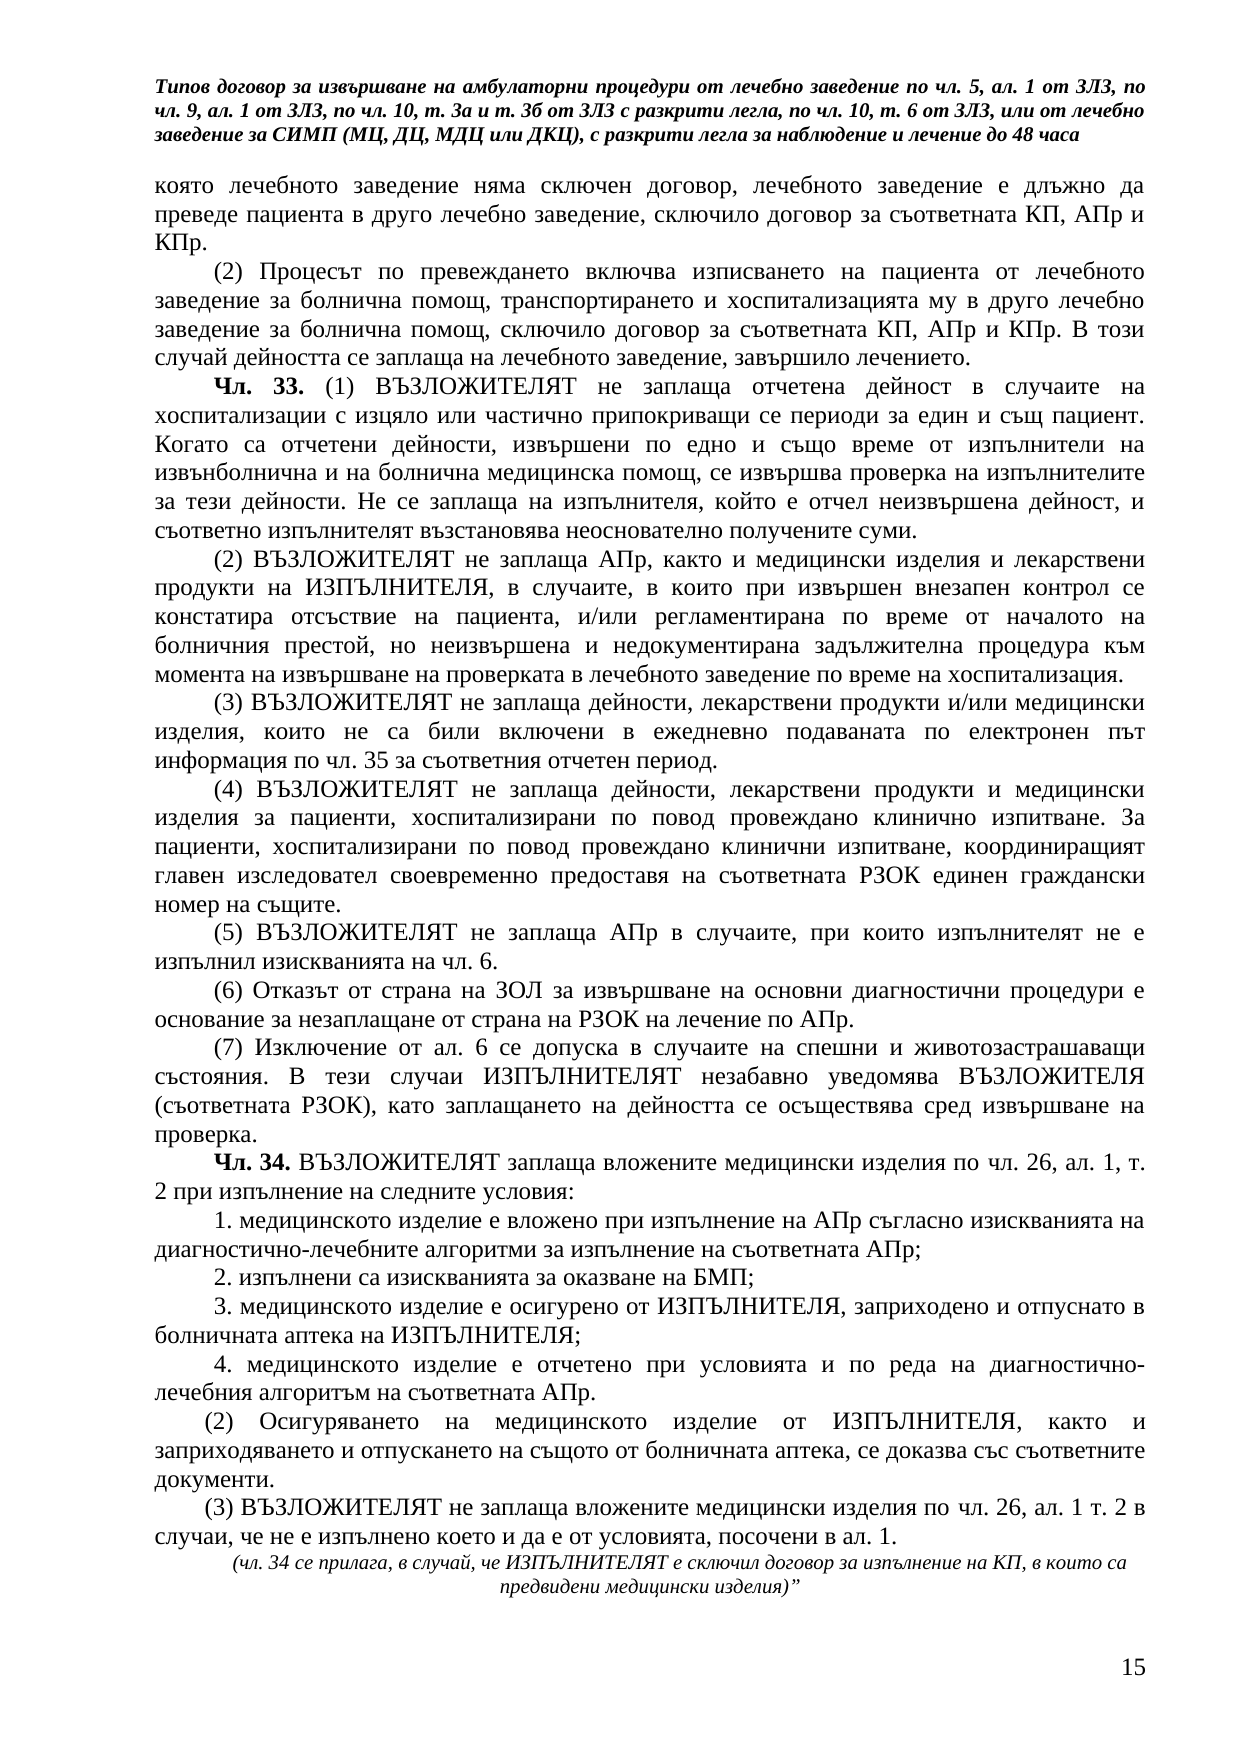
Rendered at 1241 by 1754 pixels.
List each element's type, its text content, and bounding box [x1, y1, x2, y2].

text (2) Осигуряването на медицинското изделие от ИЗПЪЛНИТЕЛЯ, както и заприходяването и отпускането на същото от болничната аптека, се доказва със съответните документи. [154, 1406, 1146, 1492]
text (2) ВЪЗЛОЖИТЕЛЯТ не заплаща АПр, както и медицински изделия и лекарствени продукти на ИЗПЪЛНИТЕЛЯ, в случаите, в които при извършен внезапен контрол се констатира отсъствие на пациента, и/или регламентирана по време от началото на болничния престой, но неизвършена и недокументирана задължителна процедура към момента на извършване на проверката в лечебното заведение по време на хоспитализация. [154, 544, 1146, 687]
text 1. медицинското изделие е вложено при изпълнение на АПр съгласно изискванията на диагностично-лечебните алгоритми за изпълнение на съответната АПр; [154, 1205, 1146, 1262]
text (4) ВЪЗЛОЖИТЕЛЯТ не заплаща дейности, лекарствени продукти и медицински изделия за пациенти, хоспитализирани по повод провеждано клинично изпитване. За пациенти, хоспитализирани по повод провеждано клинични изпитване, координиращият главен изследовател своевременно предоставя на съответната РЗОК единен граждански номер на същите. [154, 774, 1146, 917]
text Чл. 33. (1) ВЪЗЛОЖИТЕЛЯТ не заплаща отчетена дейност в случаите на хоспитализации с изцяло или частично припокриващи се периоди за един и същ пациент. Когато са отчетени дейности, извършени по едно и също време от изпълнители на извънболнична и на болнична медицинска помощ, се извършва проверка на изпълнителите за тези дейности. Не се заплаща на изпълнителя, който е отчел неизвършена дейност, и съответно изпълнителят възстановява неоснователно получените суми. [154, 371, 1146, 544]
text (3) ВЪЗЛОЖИТЕЛЯТ не заплаща дейности, лекарствени продукти и/или медицински изделия, които не са били включени в ежедневно подаваната по електронен път информация по чл. 35 за съответния отчетен период. [154, 687, 1146, 774]
text (чл. 34 се прилага, в случай, че ИЗПЪЛНИТЕЛЯТ е сключил договор за изпълнение на КП, в които са предвидени медицински изделия)” [154, 1550, 1146, 1598]
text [154, 170, 1146, 256]
text (3) ВЪЗЛОЖИТЕЛЯТ не заплаща вложените медицински изделия по чл. 26, ал. 1 т. 2 в случаи, че не е изпълнено което и да е от условията, посочени в ал. 1. [154, 1492, 1146, 1550]
text 4. медицинското изделие е отчетено при условията и по реда на диагностично-лечебния алгоритъм на съответната АПр. [154, 1349, 1146, 1406]
text Чл. 34. ВЪЗЛОЖИТЕЛЯТ заплаща вложените медицински изделия по чл. 26, ал. 1, т. 2 при изпълнение на следните условия: [154, 1147, 1146, 1205]
text (7) Изключение от ал. 6 се допуска в случаите на спешни и животозастрашаващи състояния. В тези случаи ИЗПЪЛНИТЕЛЯТ незабавно уведомява ВЪЗЛОЖИТЕЛЯ (съответната РЗОК), като заплащането на дейността се осъществява сред извършване на проверка. [154, 1032, 1146, 1147]
text 3. медицинското изделие е осигурено от ИЗПЪЛНИТЕЛЯ, заприходено и отпуснато в болничната аптека на ИЗПЪЛНИТЕЛЯ; [154, 1291, 1146, 1349]
text (5) ВЪЗЛОЖИТЕЛЯТ не заплаща АПр в случаите, при които изпълнителят не е изпълнил изискванията на чл. 6. [154, 917, 1146, 975]
text 2. изпълнени са изискванията за оказване на БМП; [154, 1262, 1146, 1291]
text (6) Отказът от страна на ЗОЛ за извършване на основни диагностични процедури е основание за незаплащане от страна на РЗОК на лечение по АПр. [154, 975, 1146, 1032]
text (2) Процесът по превеждането включва изписването на пациента от лечебното заведение за болнична помощ, транспортирането и хоспитализацията му в друго лечебно заведение за болнична помощ, сключило договор за съответната КП, АПр и КПр. В този случай дейността се заплаща на лечебното заведение, завършило лечението. [154, 256, 1146, 371]
